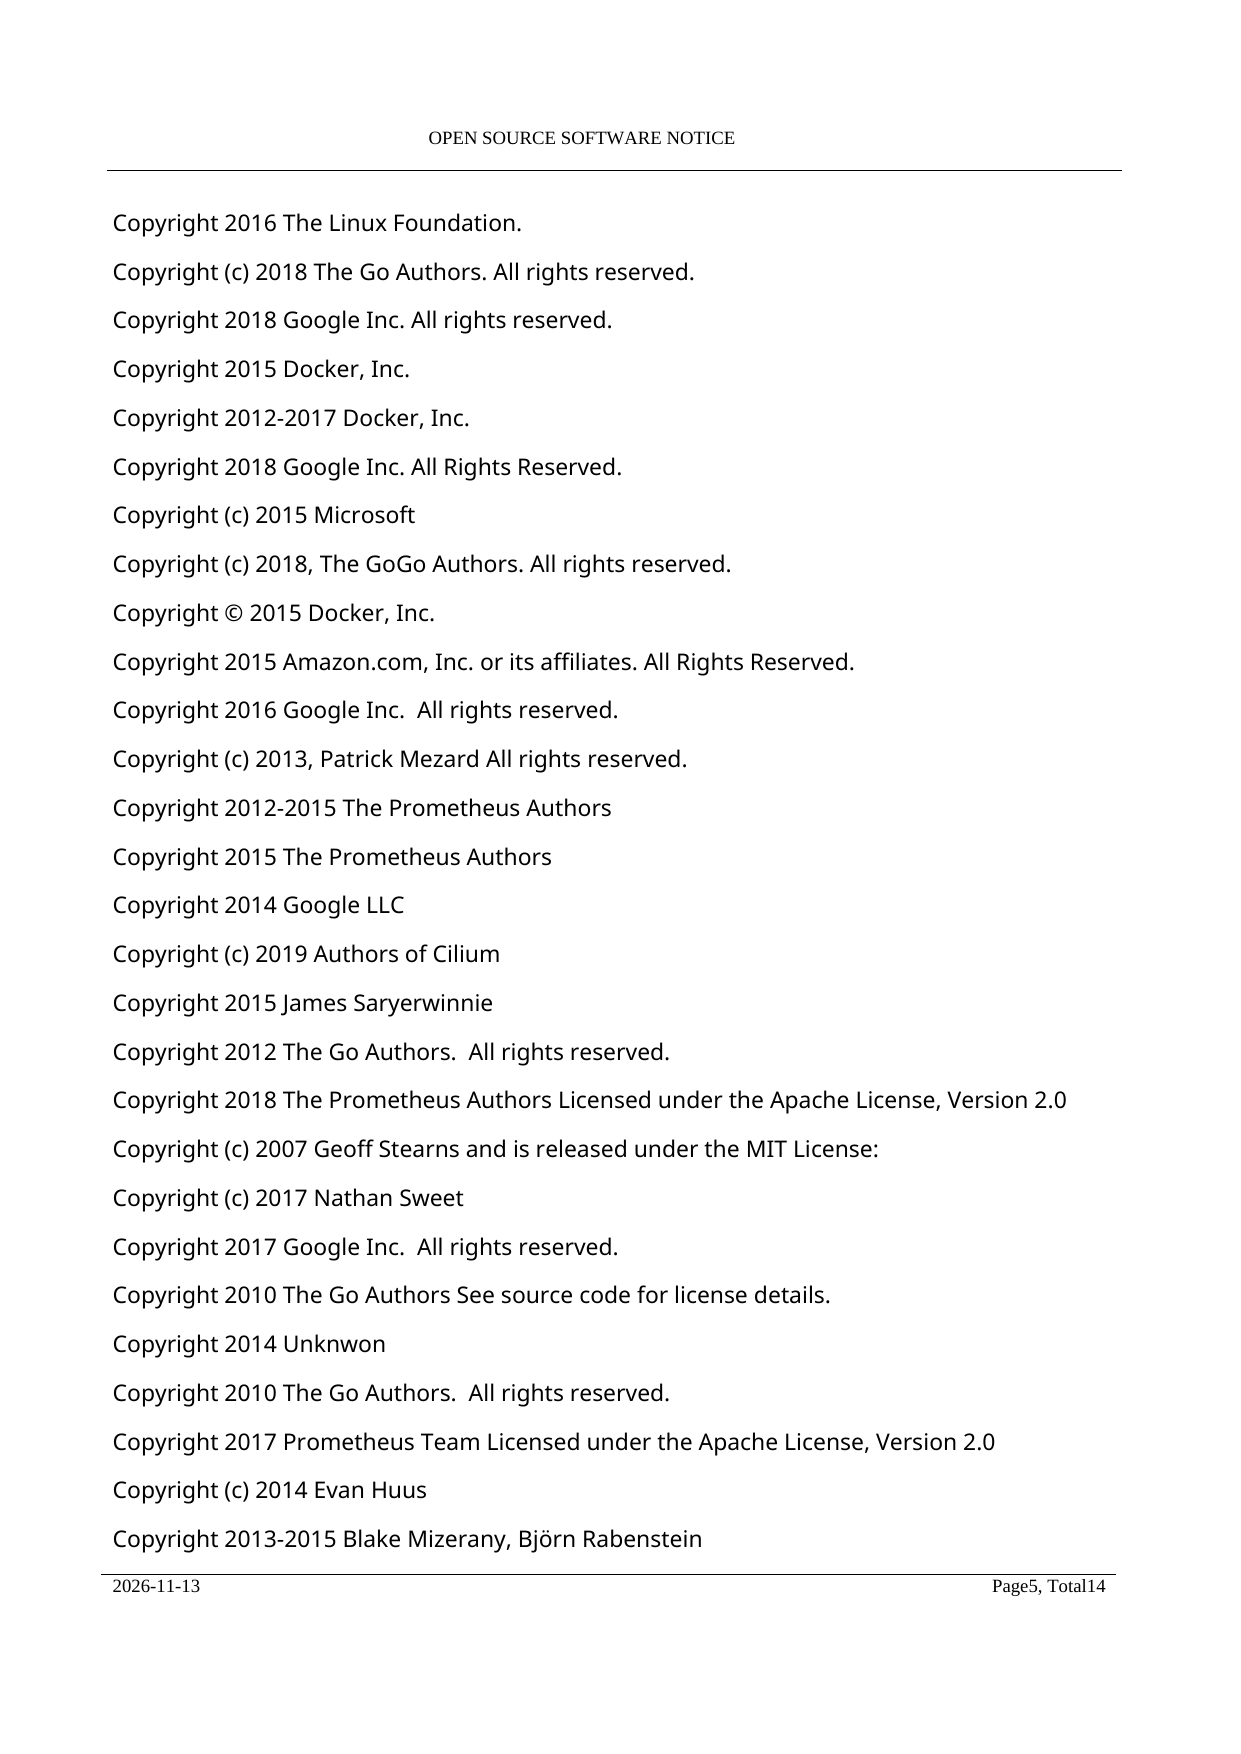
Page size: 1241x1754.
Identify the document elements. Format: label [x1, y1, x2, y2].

text [112, 206, 1128, 1555]
